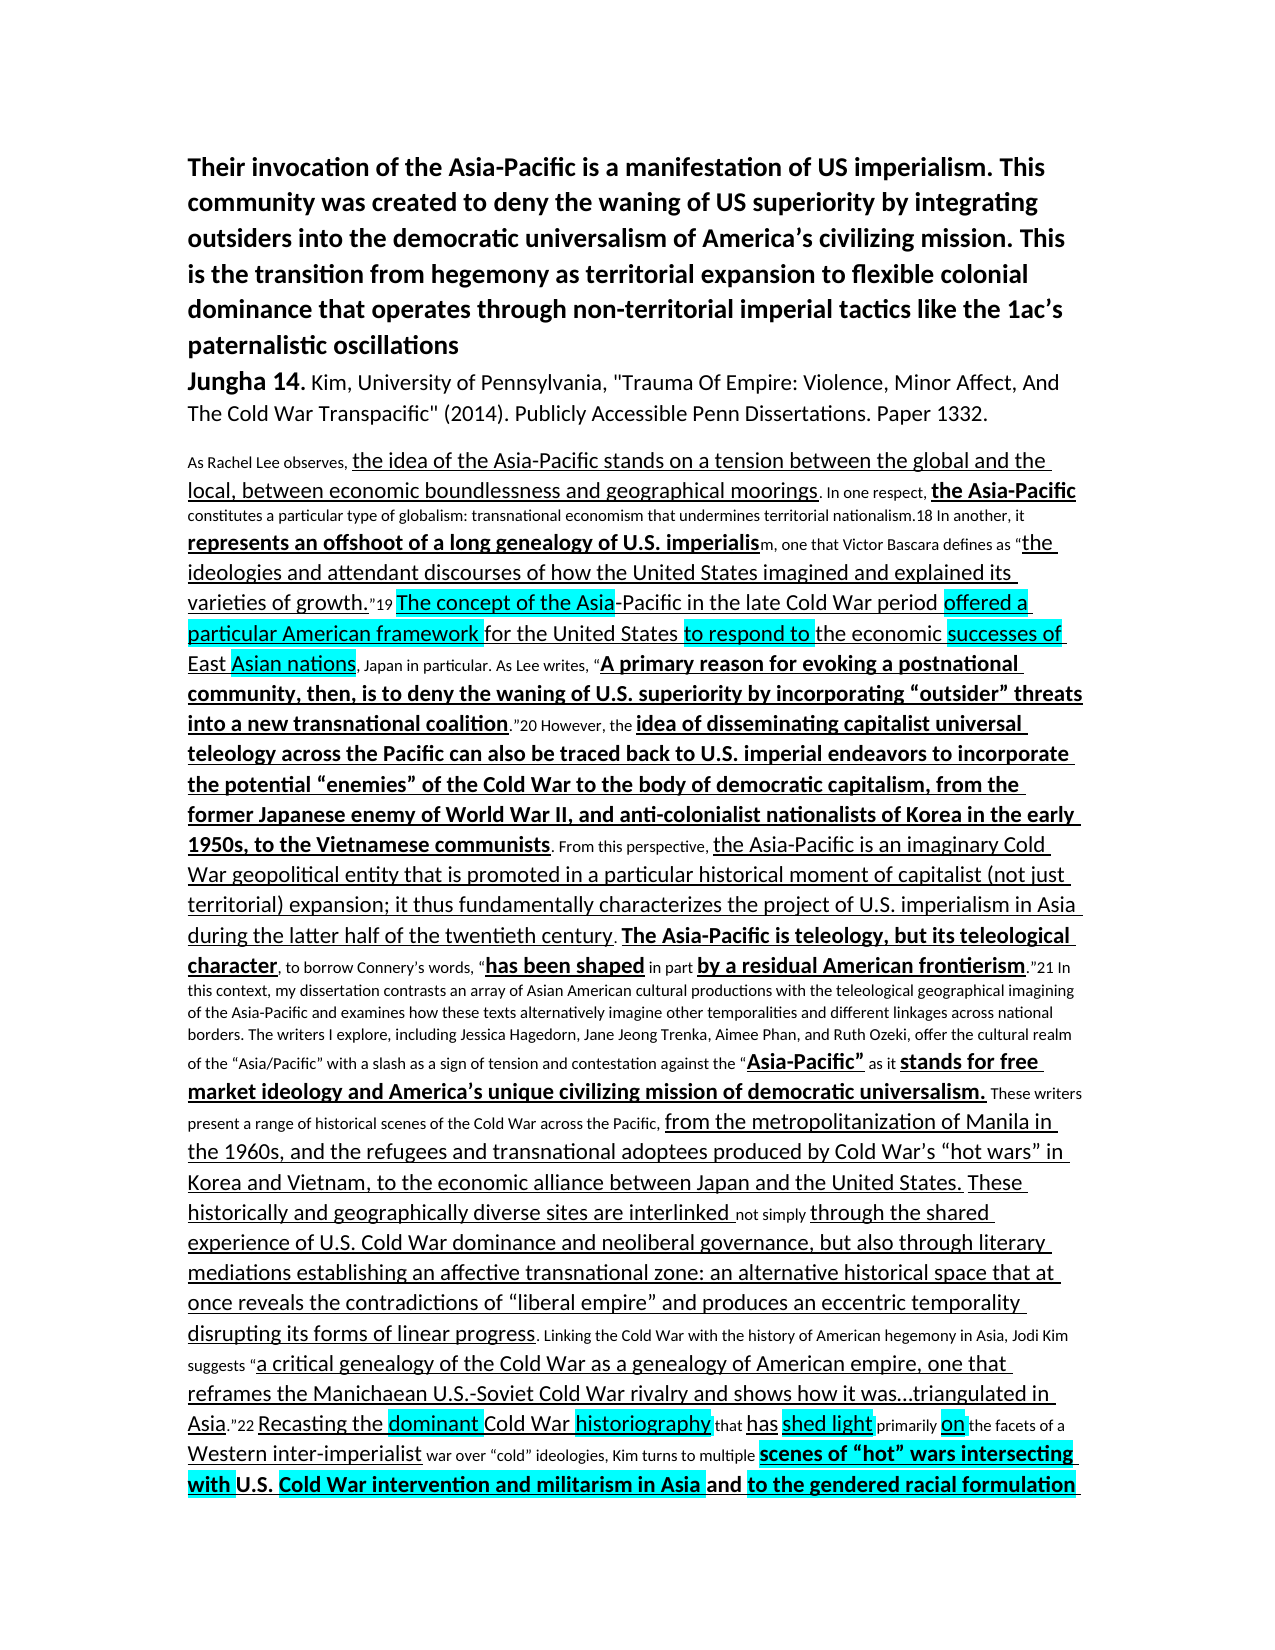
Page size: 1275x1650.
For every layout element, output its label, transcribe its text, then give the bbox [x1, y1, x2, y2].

subtitle Their invocation of the Asia-Pacific is a manifestation of US imperialism. This community was created to deny the waning of US superiority by integrating outsiders into the democratic universalism of America’s civilizing mission. This is the transition from hegemony as territorial expansion to flexible colonial dominance that operates through non-territorial imperial tactics like the 1ac’s paternalistic oscillations [187, 150, 1087, 361]
text Jungha 14. Kim, University of Pennsylvania, "Trauma Of Empire: Violence, Minor Affect, And The Cold War Transpacific" (2014). Publicly Accessible Penn Dissertations. Paper 1332. [187, 364, 1087, 427]
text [187, 446, 1087, 1498]
